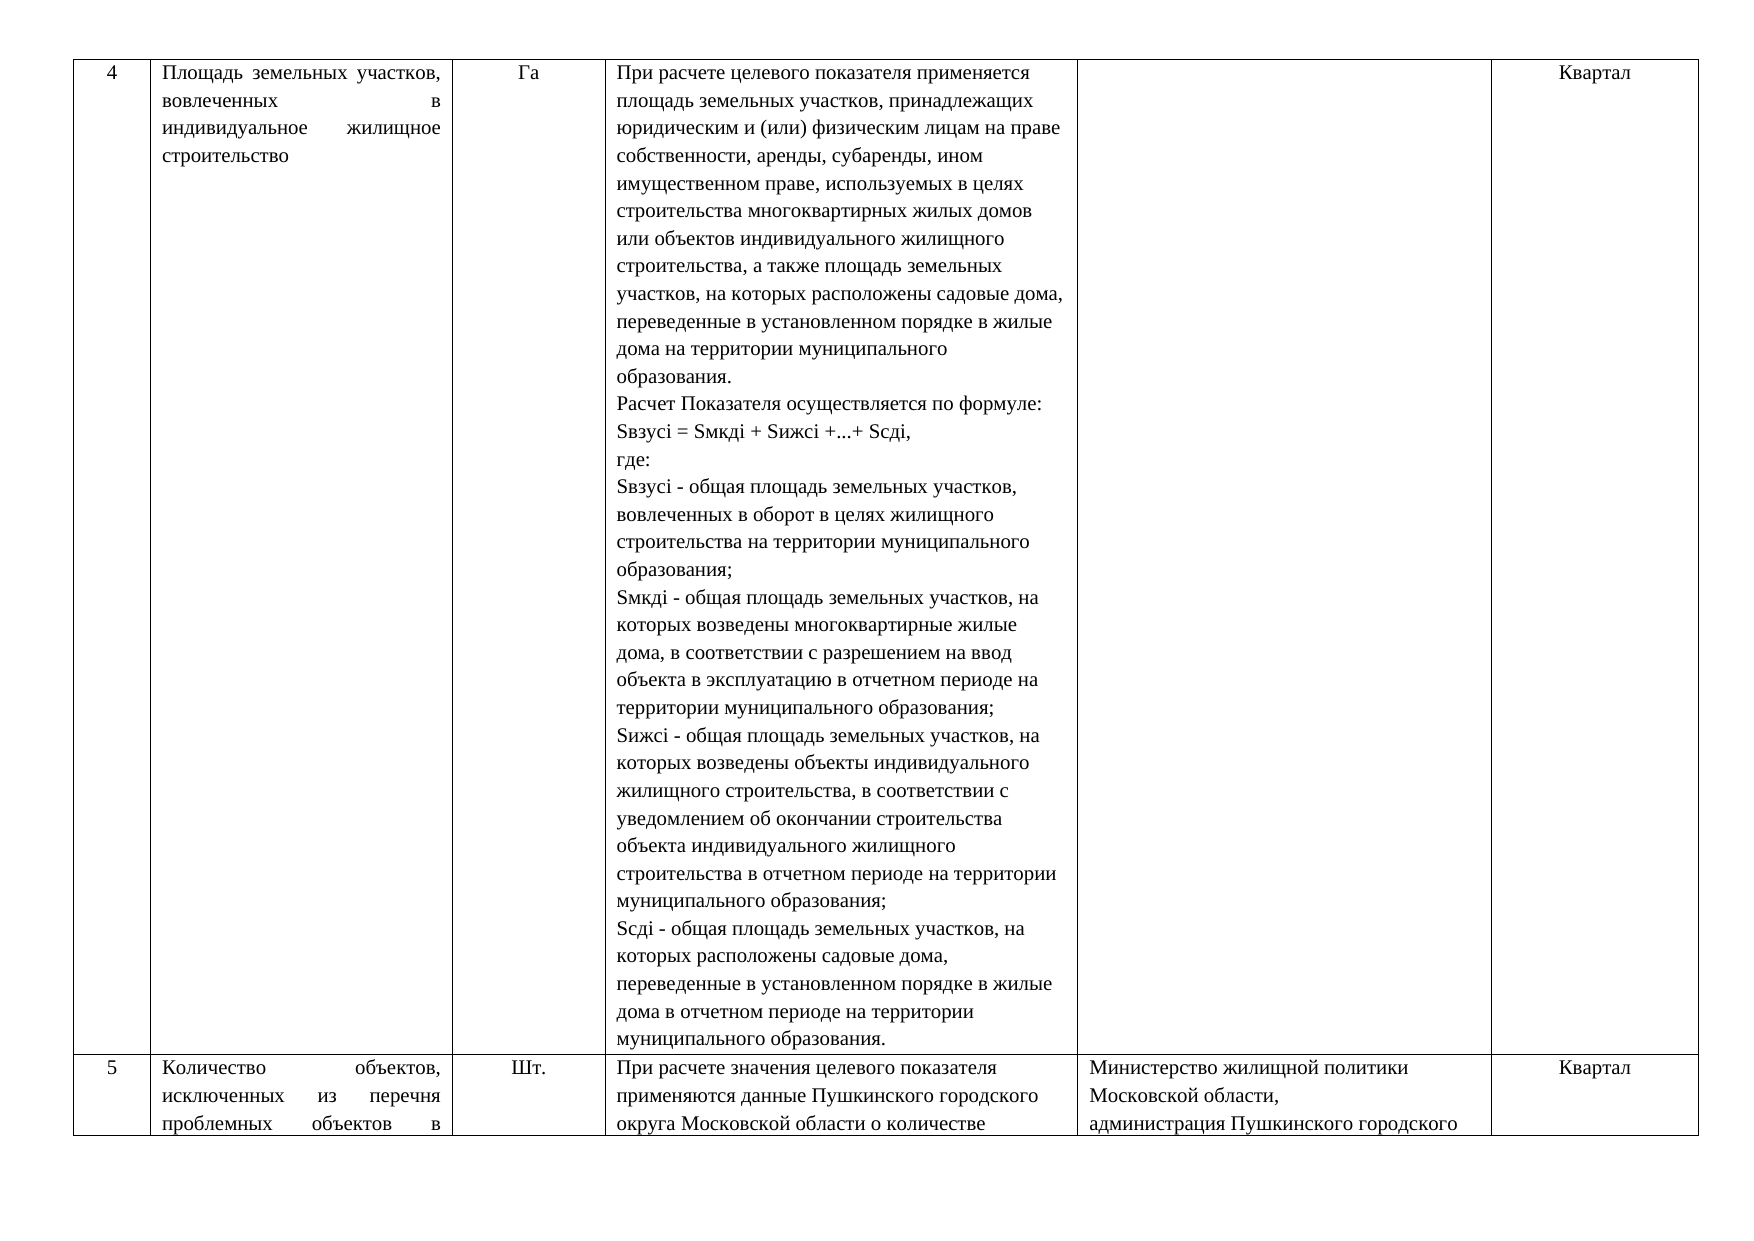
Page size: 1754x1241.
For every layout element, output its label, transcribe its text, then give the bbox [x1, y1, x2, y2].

table_cell Шт. [453, 1055, 605, 1134]
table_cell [151, 1055, 452, 1134]
table_cell Га [453, 60, 605, 1054]
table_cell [1078, 1055, 1491, 1134]
table_cell 4 [74, 60, 150, 1054]
table_cell 5 [74, 1055, 150, 1134]
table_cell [606, 1055, 1077, 1134]
table_cell Квартал [1492, 1055, 1698, 1134]
table_cell [1078, 60, 1491, 1054]
table_cell Квартал [1492, 60, 1698, 1054]
table_cell При расчете целевого показателя применяется площадь земельных участков, принадлежащих юридическим и (или) физическим лицам на праве собственности, аренды, субаренды, ином имущественном праве, используемых в целях строительства многоквартирных жилых домов или объектов индивидуального жилищного строительства, а также площадь земельных участков, на которых расположены садовые дома, переведенные в установленном порядке в жилые дома на территории муниципального образования. Расчет Показателя осуществляется по формуле: Sвзусi = Sмкдi + Sижсi +...+ Sсдi, где: Sвзусi - общая площадь земельных участков, вовлеченных в оборот в целях жилищного строительства на территории муниципального образования; Sмкдi - общая площадь земельных участков, на которых возведены многоквартирные жилые дома, в соответствии с разрешением на ввод объекта в эксплуатацию в отчетном периоде на территории муниципального образования; Sижсi - общая площадь земельных участков, на которых возведены объекты индивидуального жилищного строительства, в соответствии с уведомлением об окончании строительства объекта индивидуального жилищного строительства в отчетном периоде на территории муниципального образования; Sсдi - общая площадь земельных участков, на которых расположены садовые дома, переведенные в установленном порядке в жилые дома в отчетном периоде на территории муниципального образования. [606, 60, 1077, 1054]
table_cell Площадь земельных участков, вовлеченных в индивидуальное жилищное строительство [151, 60, 452, 1054]
